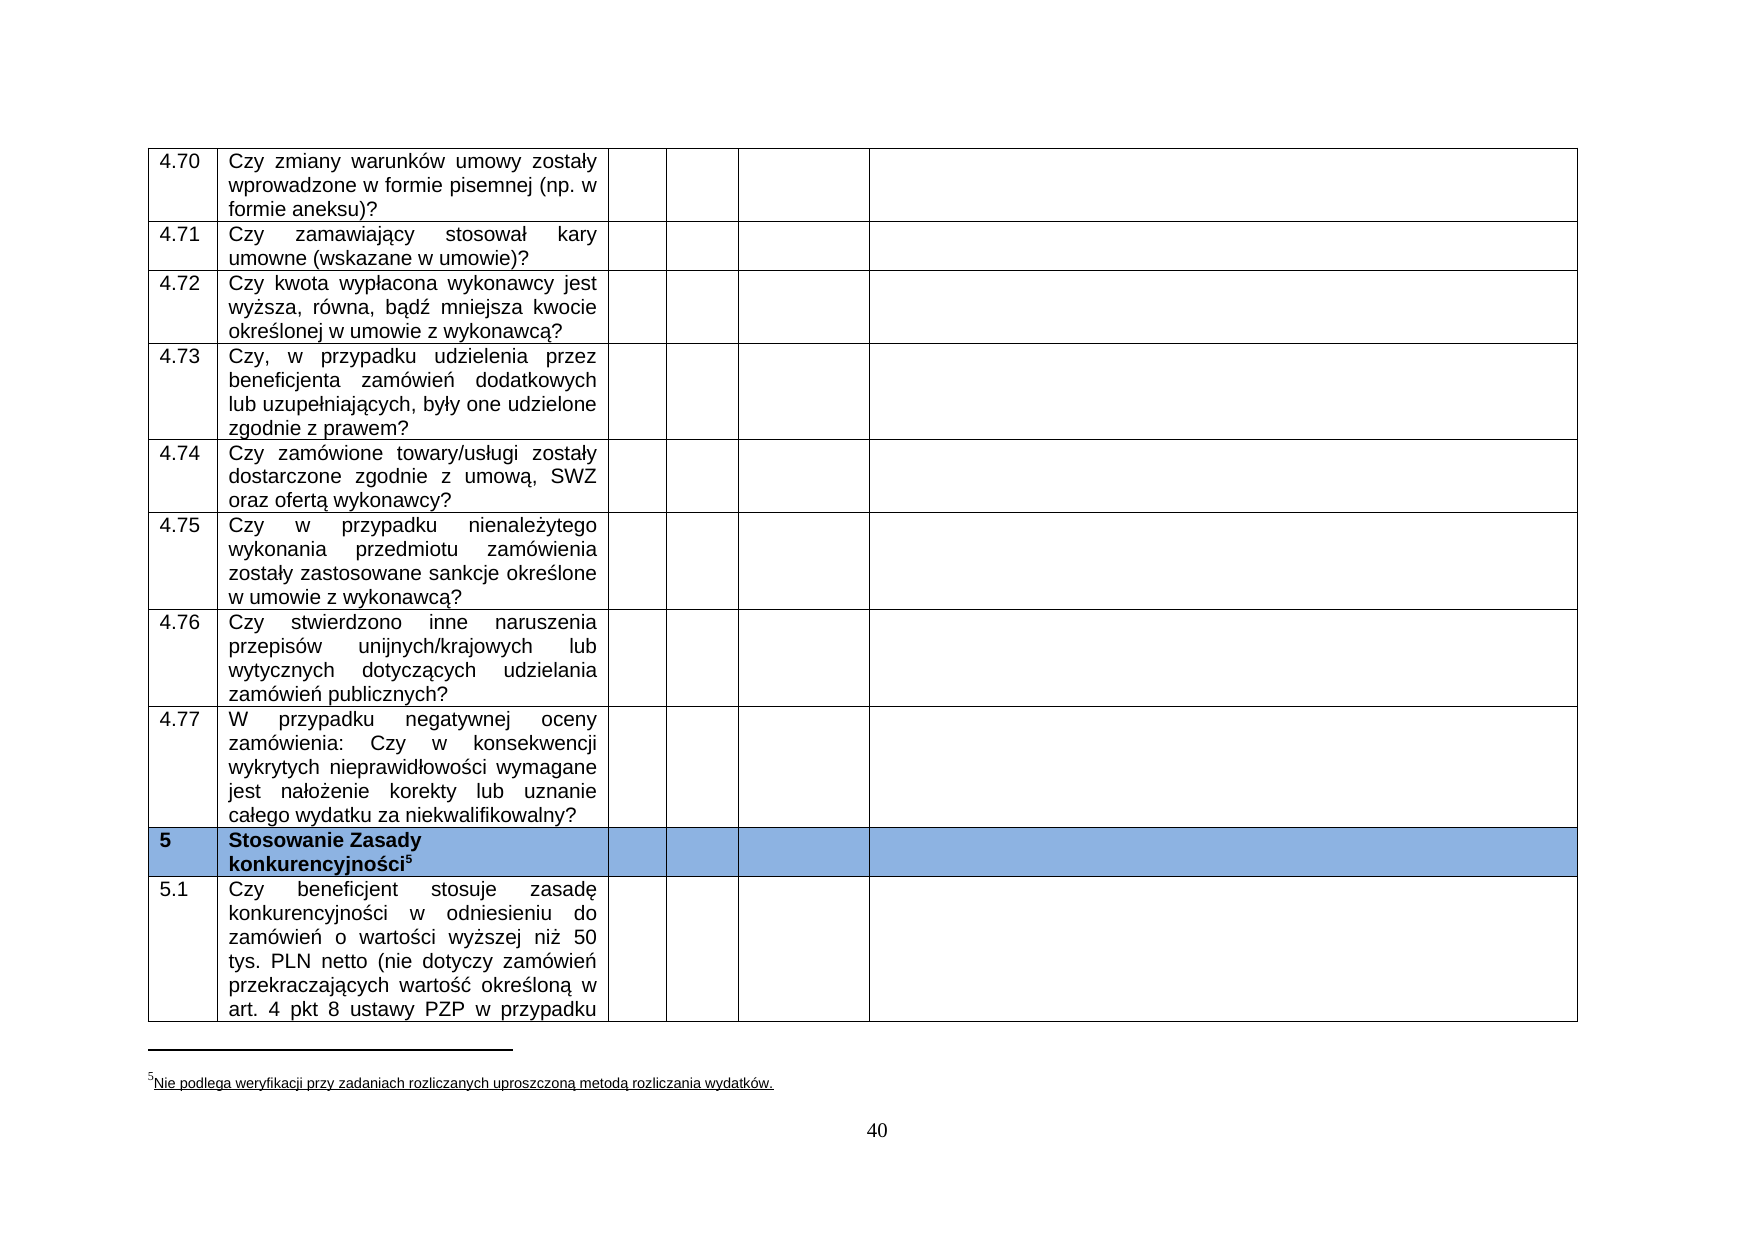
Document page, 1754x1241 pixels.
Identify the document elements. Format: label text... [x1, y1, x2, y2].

table_cell Czy, w przypadku udzielenia przez beneficjenta zamówień dodatkowych lub uzupełniających, były one udzielone zgodnie z prawem? [218, 344, 608, 439]
table_cell [739, 271, 869, 342]
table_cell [218, 877, 608, 1021]
table_cell [739, 440, 869, 512]
table_cell [609, 344, 666, 439]
table_cell [609, 828, 666, 876]
table_cell Czy stwierdzono inne naruszenia przepisów unijnych/krajowych lub wytycznych dotyczących udzielania zamówień publicznych? [218, 610, 608, 706]
table_cell Czy zamawiający stosował kary umowne (wskazane w umowie)? [218, 222, 608, 269]
table_cell 4.74 [149, 440, 217, 512]
table_cell [609, 610, 666, 706]
table_cell [870, 149, 1577, 221]
table_cell [739, 513, 869, 609]
table_cell [609, 222, 666, 269]
table_cell [870, 877, 1577, 1021]
table_cell [667, 877, 738, 1021]
table_cell [667, 271, 738, 342]
table_cell [870, 828, 1577, 876]
table_cell [870, 271, 1577, 342]
table_cell [609, 440, 666, 512]
table_cell [667, 222, 738, 269]
table_cell [609, 149, 666, 221]
table_cell 4.70 [149, 149, 217, 221]
table_cell [609, 707, 666, 827]
table_cell [609, 877, 666, 1021]
table_cell [739, 222, 869, 269]
table_cell Stosowanie Zasady konkurencyjności [218, 828, 608, 876]
table_cell Czy w przypadku nienależytego wykonania przedmiotu zamówienia zostały zastosowane sankcje określone w umowie z wykonawcą? [218, 513, 608, 609]
table_cell [870, 440, 1577, 512]
table_cell [870, 222, 1577, 269]
table_cell [739, 610, 869, 706]
table_cell [870, 707, 1577, 827]
table_cell [739, 828, 869, 876]
table_cell [870, 610, 1577, 706]
table_cell 4.75 [149, 513, 217, 609]
table_cell [870, 344, 1577, 439]
table_cell [667, 440, 738, 512]
table_cell [667, 344, 738, 439]
table_cell [609, 513, 666, 609]
table_cell [667, 610, 738, 706]
table_cell 4.73 [149, 344, 217, 439]
table_cell 5 [149, 828, 217, 876]
table_cell [870, 513, 1577, 609]
table_cell [667, 828, 738, 876]
table_cell W przypadku negatywnej oceny zamówienia: Czy w konsekwencji wykrytych nieprawidłowości wymagane jest nałożenie korekty lub uznanie całego wydatku za niekwalifikowalny? [218, 707, 608, 827]
table_cell 4.77 [149, 707, 217, 827]
table_cell [739, 707, 869, 827]
table_cell Czy zmiany warunków umowy zostały wprowadzone w formie pisemnej (np. w formie aneksu)? [218, 149, 608, 221]
table_cell [739, 877, 869, 1021]
table_cell [667, 707, 738, 827]
table_cell 5.1 [149, 877, 217, 1021]
table_cell 4.71 [149, 222, 217, 269]
table_cell [739, 344, 869, 439]
table_cell [739, 149, 869, 221]
table_cell [609, 271, 666, 342]
table_cell [667, 149, 738, 221]
table_cell 4.72 [149, 271, 217, 342]
table_cell [667, 513, 738, 609]
table_cell Czy zamówione towary/usługi zostały dostarczone zgodnie z umową, SWZ oraz ofertą wykonawcy? [218, 440, 608, 512]
table_cell Czy kwota wypłacona wykonawcy jest wyższa, równa, bądź mniejsza kwocie określonej w umowie z wykonawcą? [218, 271, 608, 342]
table_cell 4.76 [149, 610, 217, 706]
